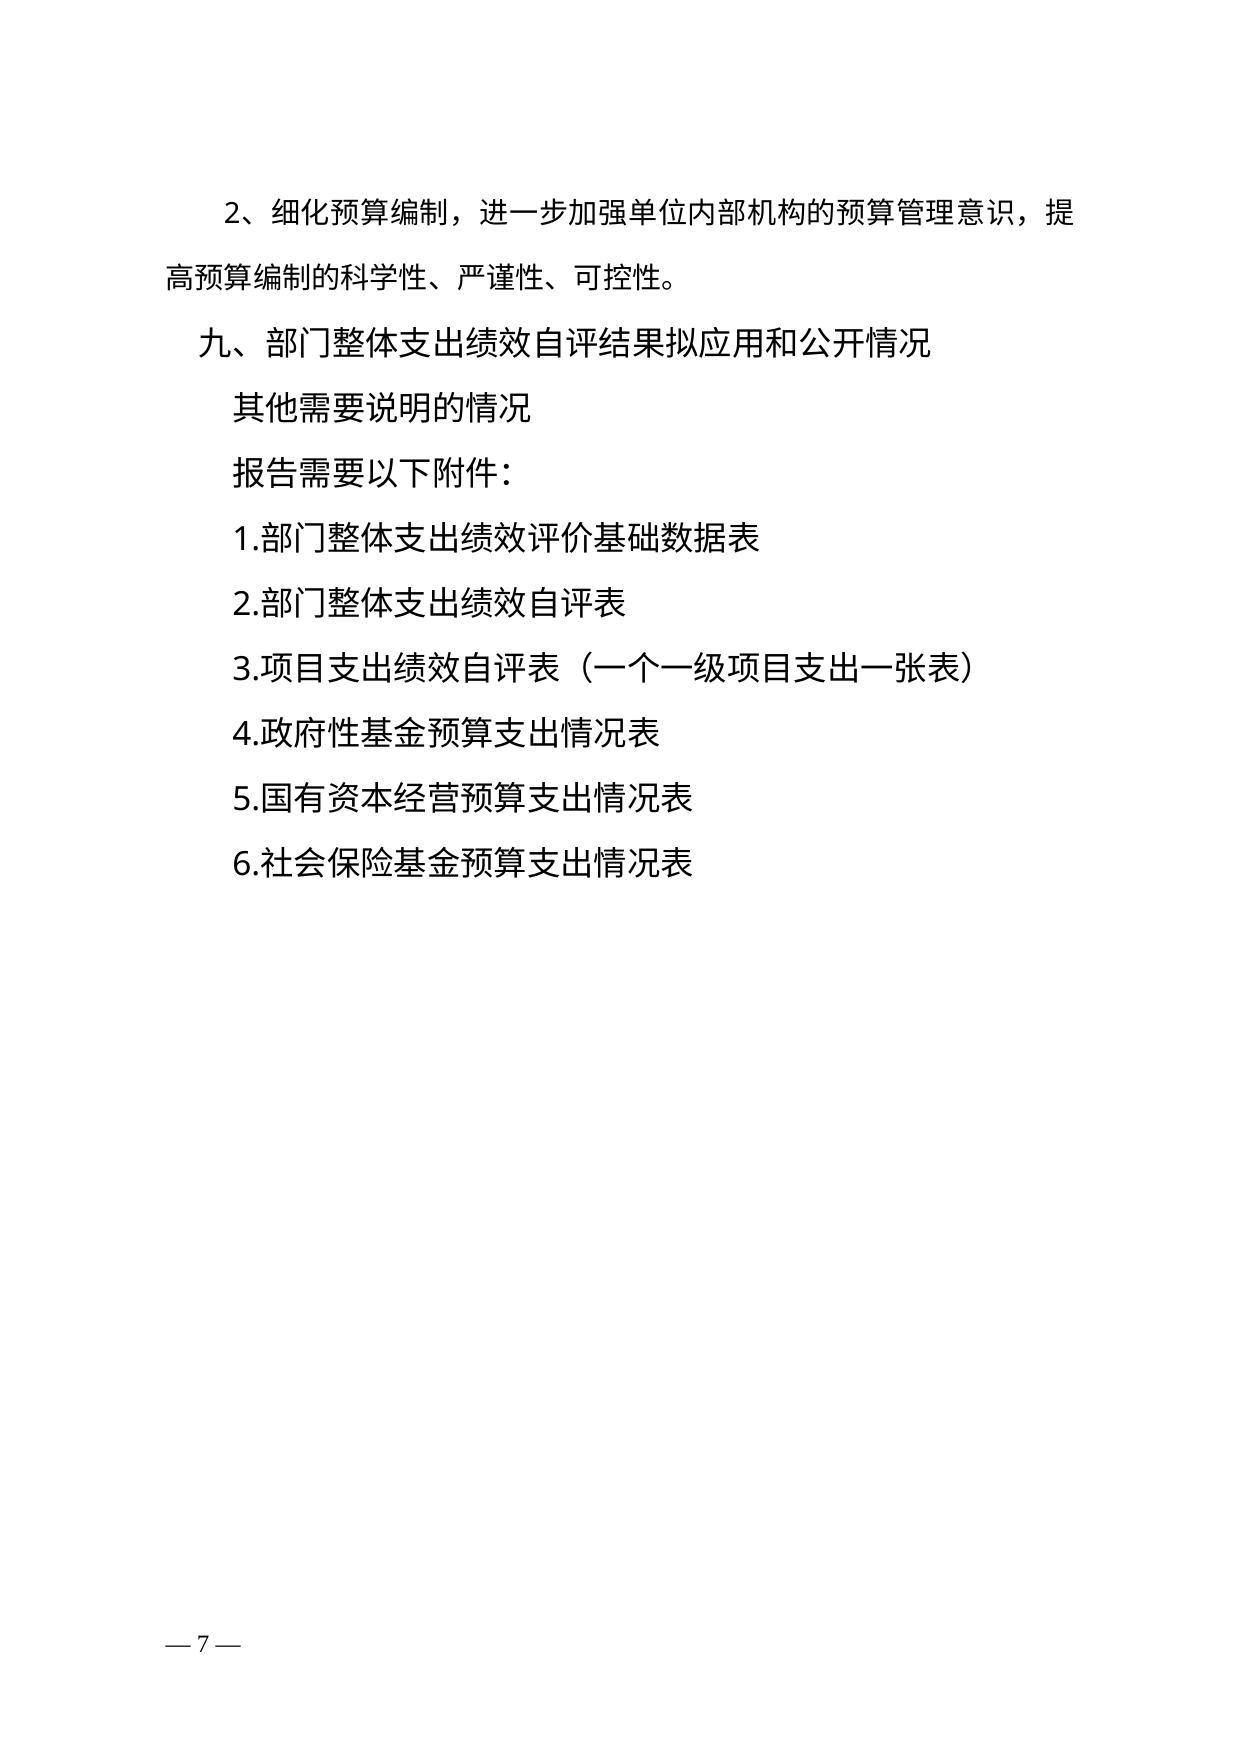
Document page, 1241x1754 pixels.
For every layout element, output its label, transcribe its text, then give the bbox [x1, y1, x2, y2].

text 2、细化预算编制，进一步加强单位内部机构的预算管理意识，提高预算编制的科学性、严谨性、可控性。 [165, 178, 1075, 308]
text 2.部门整体支出绩效自评表 [165, 568, 1075, 633]
text 3.项目支出绩效自评表（一个一级项目支出一张表） [165, 633, 1075, 698]
text 1.部门整体支出绩效评价基础数据表 [165, 503, 1075, 568]
text 4.政府性基金预算支出情况表 [165, 698, 1075, 763]
text 其他需要说明的情况 [165, 373, 1075, 438]
text 5.国有资本经营预算支出情况表 [165, 763, 1075, 828]
text 6.社会保险基金预算支出情况表 [165, 828, 1075, 893]
text 九、部门整体支出绩效自评结果拟应用和公开情况 [165, 308, 1075, 373]
text 报告需要以下附件： [165, 438, 1075, 503]
